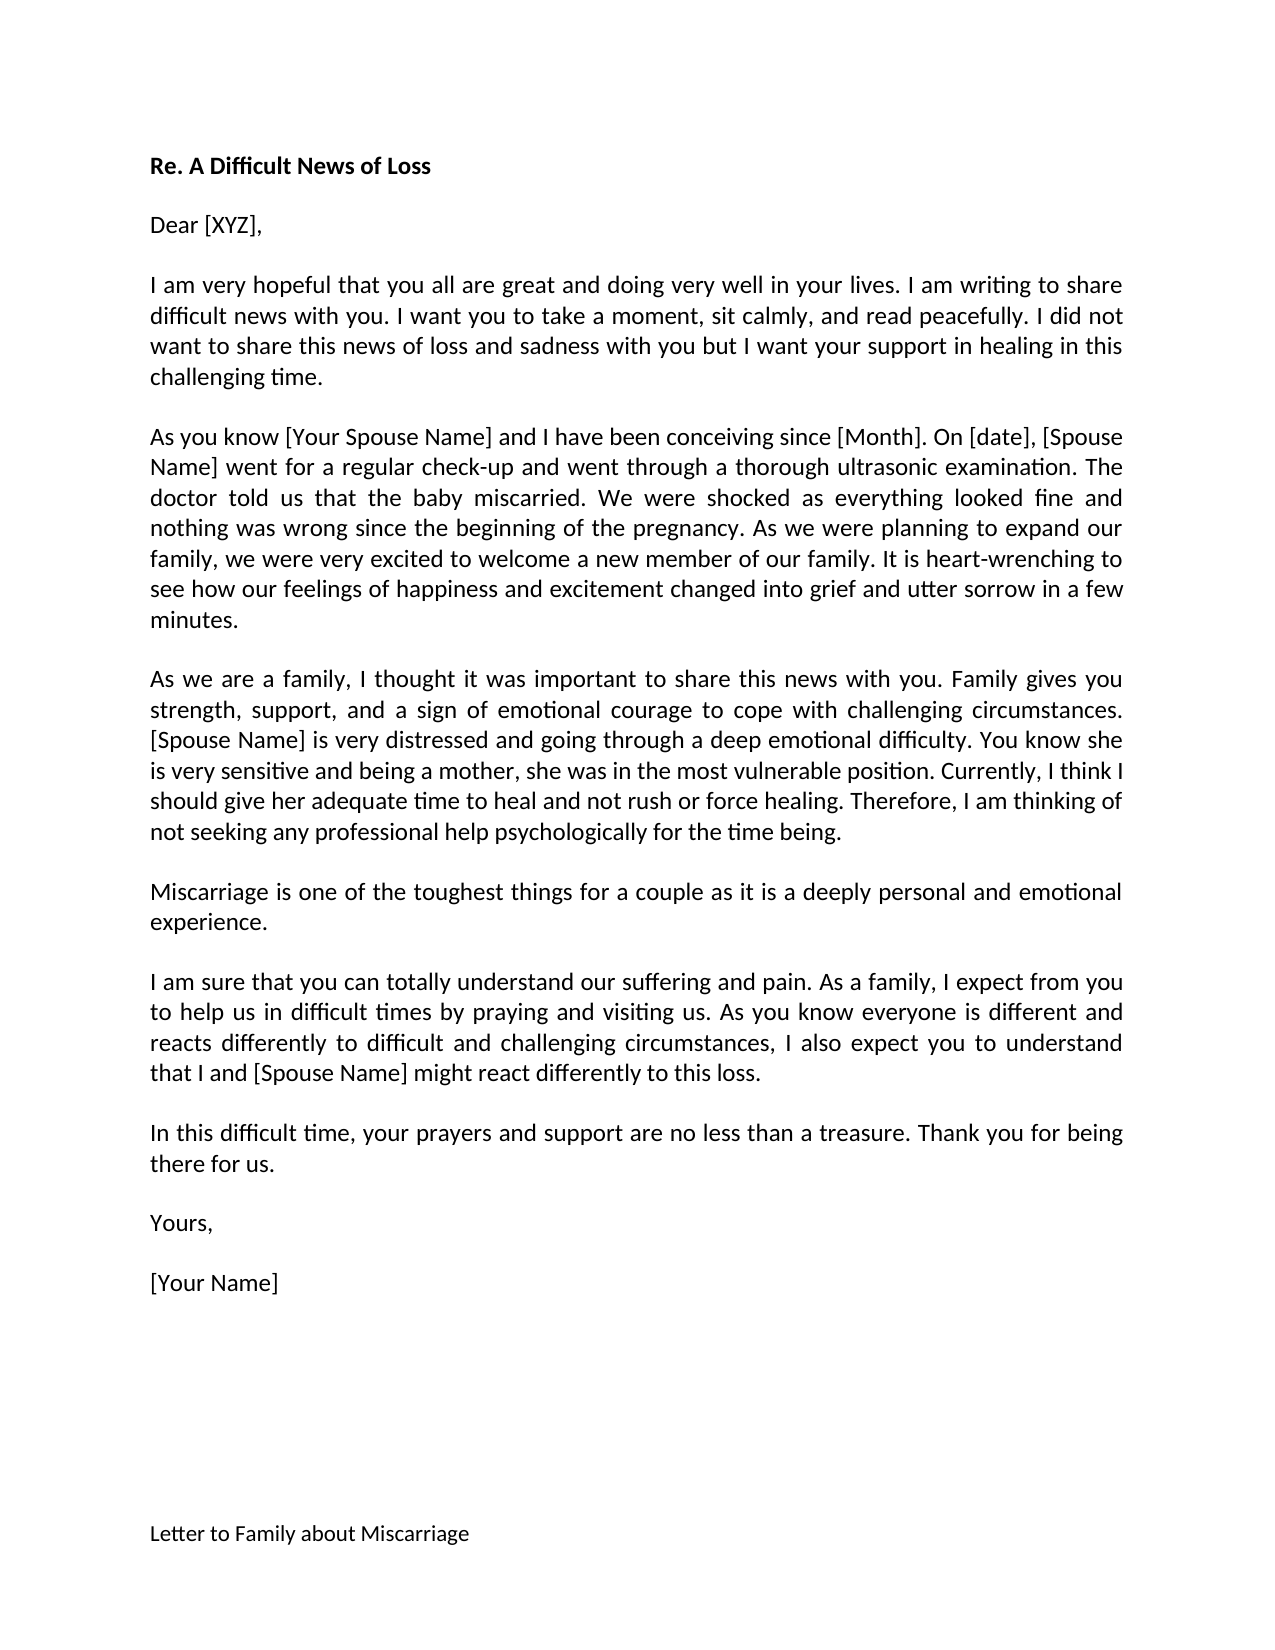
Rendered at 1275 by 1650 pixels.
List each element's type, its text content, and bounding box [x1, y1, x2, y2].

text I am very hopeful that you all are great and doing very well in your lives. I am writing to share difficult news with you. I want you to take a moment, sit calmly, and read peacefully. I did not want to share this news of loss and sadness with you but I want your support in healing in this challenging time. [150, 269, 1125, 391]
text Miscarriage is one of the toughest things for a couple as it is a deeply personal and emotional experience. [150, 876, 1125, 937]
text As we are a family, I thought it was important to share this news with you. Family gives you strength, support, and a sign of emotional courage to cope with challenging circumstances. [Spouse Name] is very distressed and going through a deep emotional difficulty. You know she is very sensitive and being a mother, she was in the most vulnerable position. Currently, I think I should give her adequate time to heal and not rush or force healing. Therefore, I am thinking of not seeking any professional help psychologically for the time being. [150, 663, 1125, 847]
text As you know [Your Spouse Name] and I have been conceiving since [Month]. On [date], [Spouse Name] went for a regular check-up and went through a thorough ultrasonic examination. The doctor told us that the baby miscarried. We were shocked as everything looked fine and nothing was wrong since the beginning of the pregnancy. As we were planning to expand our family, we were very excited to welcome a new member of our family. It is heart-wrenching to see how our feelings of happiness and excitement changed into grief and utter sorrow in a few minutes. [150, 421, 1125, 634]
text I am sure that you can totally understand our suffering and pain. As a family, I expect from you to help us in difficult times by praying and visiting us. As you know everyone is different and reacts differently to difficult and challenging circumstances, I also expect you to understand that I and [Spouse Name] might react differently to this loss. [150, 966, 1125, 1088]
text Re. A Difficult News of Loss [150, 150, 1125, 181]
text [Your Name] [150, 1267, 1125, 1298]
text Yours, [150, 1207, 1125, 1238]
text In this difficult time, your prayers and support are no less than a treasure. Thank you for being there for us. [150, 1117, 1125, 1178]
text Dear [XYZ], [150, 210, 1125, 240]
